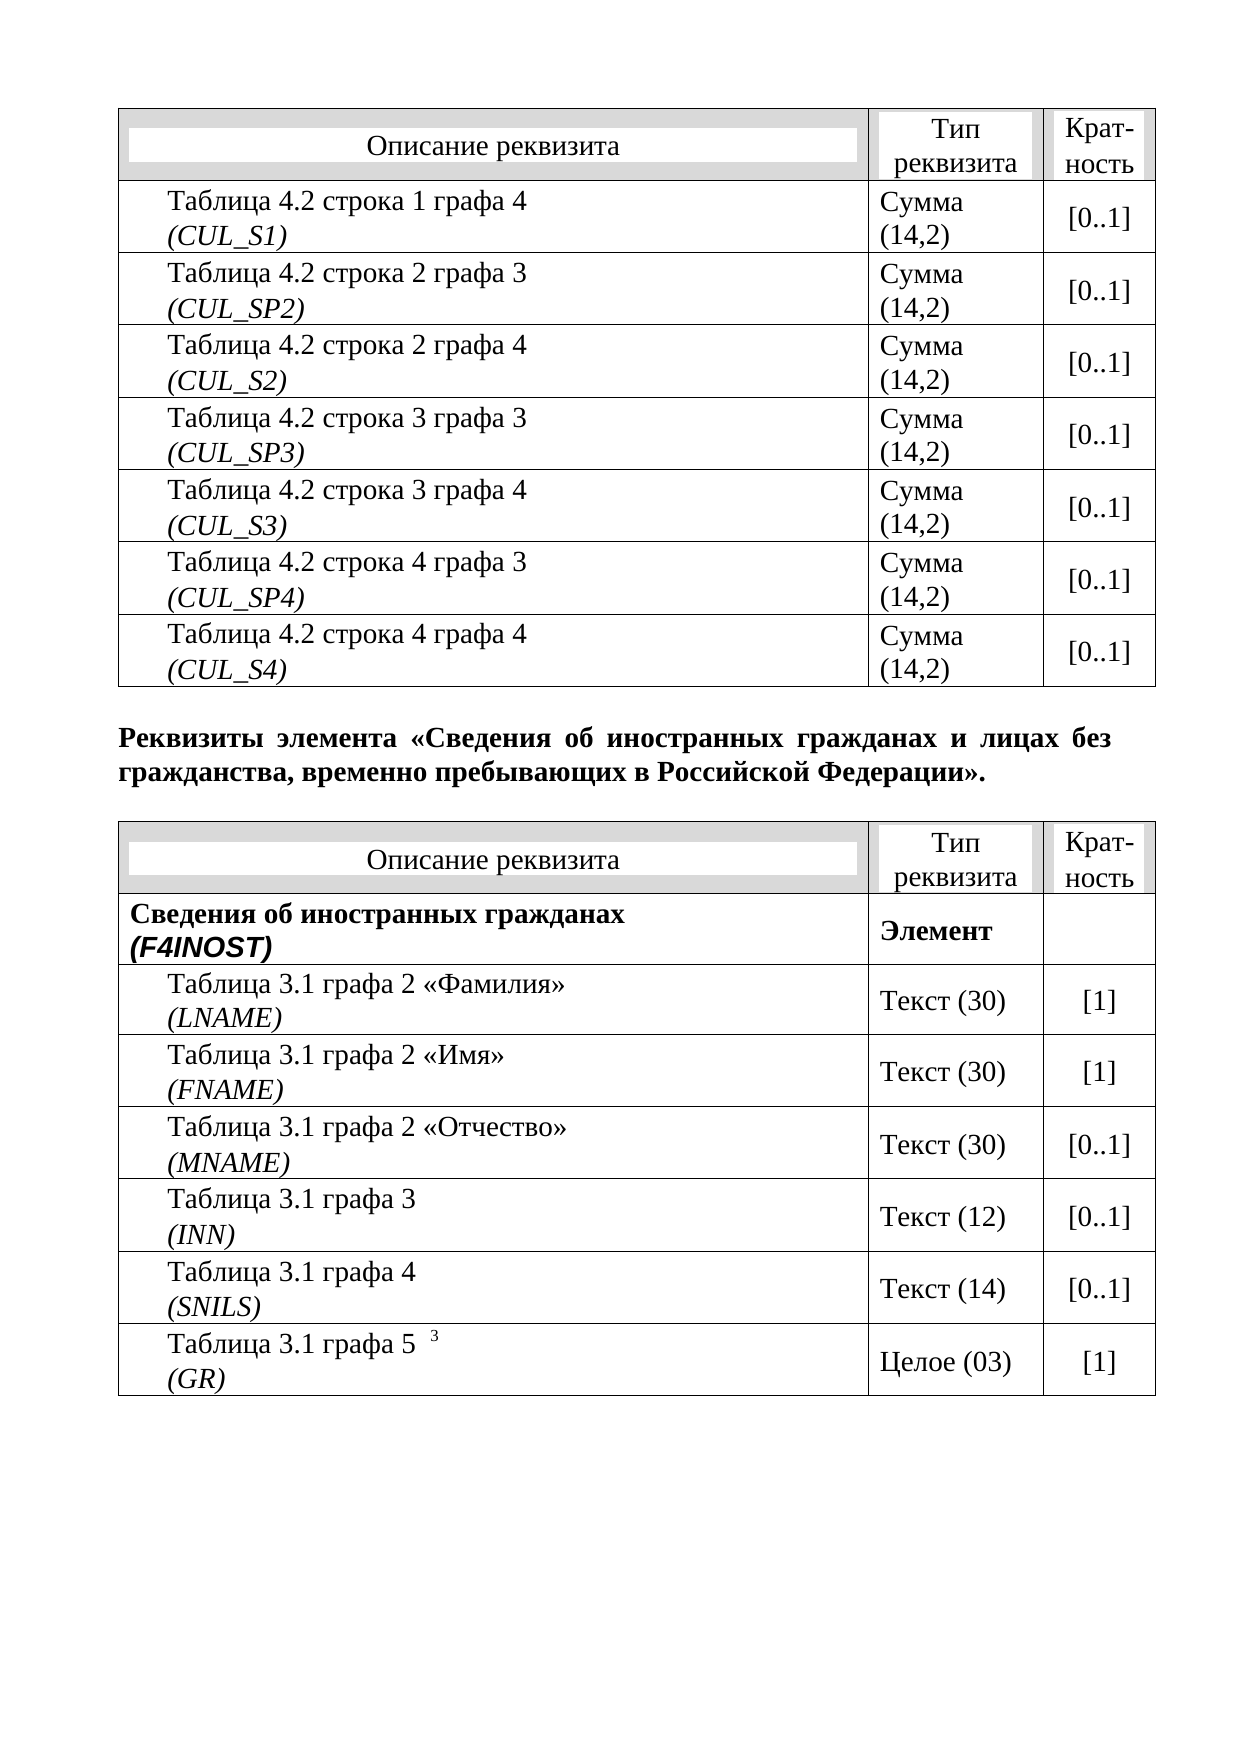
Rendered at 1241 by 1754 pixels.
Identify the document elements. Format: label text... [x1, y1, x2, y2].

table_cell Таблица 4.2 строка 4 графа 3 (CUL_SP4) [119, 542, 868, 613]
table_cell Текст (30) [869, 1107, 1043, 1178]
table_cell Целое (03) [869, 1324, 1043, 1395]
table_cell Сумма (14,2) [869, 181, 1043, 252]
table_cell Таблица 3.1 графа 4 (SNILS) [119, 1252, 868, 1323]
table_header Описание реквизита [119, 822, 868, 893]
table_cell Таблица 3.1 графа 3 (INN) [119, 1179, 868, 1251]
table_cell Таблица 3.1 графа 5 3 (GR) [119, 1324, 868, 1395]
table_cell Таблица 3.1 графа 2 «Фамилия» (LNAME) [119, 965, 868, 1034]
text Реквизиты элемента «Сведения об иностранных гражданах и лицах без гражданства, временно пребывающих в Российской Федерации». [118, 720, 1113, 787]
table_cell Сведения об иностранных гражданах (F4INOST) [119, 894, 868, 963]
table_cell Таблица 4.2 строка 2 графа 3 (CUL_SP2) [119, 253, 868, 324]
table_cell Сумма (14,2) [869, 470, 1043, 541]
table_cell [0..1] [1044, 1252, 1155, 1323]
table_cell Сумма (14,2) [869, 398, 1043, 469]
table_cell [1] [1044, 1324, 1155, 1395]
table_cell [0..1] [1044, 470, 1155, 541]
table_cell Текст (12) [869, 1179, 1043, 1251]
table_cell Элемент [869, 894, 1043, 963]
table_cell [0..1] [1044, 253, 1155, 324]
table_cell [1044, 894, 1155, 963]
table_header Тип реквизита [869, 822, 1043, 893]
table_cell Таблица 4.2 строка 4 графа 4 (CUL_S4) [119, 615, 868, 686]
table_cell Текст (14) [869, 1252, 1043, 1323]
table_cell Таблица 4.2 строка 1 графа 4 (CUL_S1) [119, 181, 868, 252]
table_cell Таблица 4.2 строка 3 графа 4 (CUL_S3) [119, 470, 868, 541]
table_cell [0..1] [1044, 542, 1155, 613]
table_header Крат- ность [1044, 822, 1155, 893]
table_header Крат- ность [1044, 109, 1155, 180]
table_cell [1] [1044, 1035, 1155, 1106]
table_header Описание реквизита [119, 109, 868, 180]
table_cell [0..1] [1044, 325, 1155, 397]
table_cell Текст (30) [869, 965, 1043, 1034]
table_cell Таблица 3.1 графа 2 «Отчество» (MNAME) [119, 1107, 868, 1178]
table_cell Сумма (14,2) [869, 325, 1043, 397]
table_cell Таблица 3.1 графа 2 «Имя» (FNAME) [119, 1035, 868, 1106]
table_cell [0..1] [1044, 1107, 1155, 1178]
table_cell [0..1] [1044, 181, 1155, 252]
table_cell [0..1] [1044, 615, 1155, 686]
table_cell [0..1] [1044, 398, 1155, 469]
table_cell Сумма (14,2) [869, 542, 1043, 613]
table_cell Сумма (14,2) [869, 615, 1043, 686]
table_cell Сумма (14,2) [869, 253, 1043, 324]
table_cell Текст (30) [869, 1035, 1043, 1106]
table_cell [0..1] [1044, 1179, 1155, 1251]
table_cell [1] [1044, 965, 1155, 1034]
table_cell Таблица 4.2 строка 3 графа 3 (CUL_SP3) [119, 398, 868, 469]
table_cell Таблица 4.2 строка 2 графа 4 (CUL_S2) [119, 325, 868, 397]
table_header Тип реквизита [869, 109, 1043, 180]
